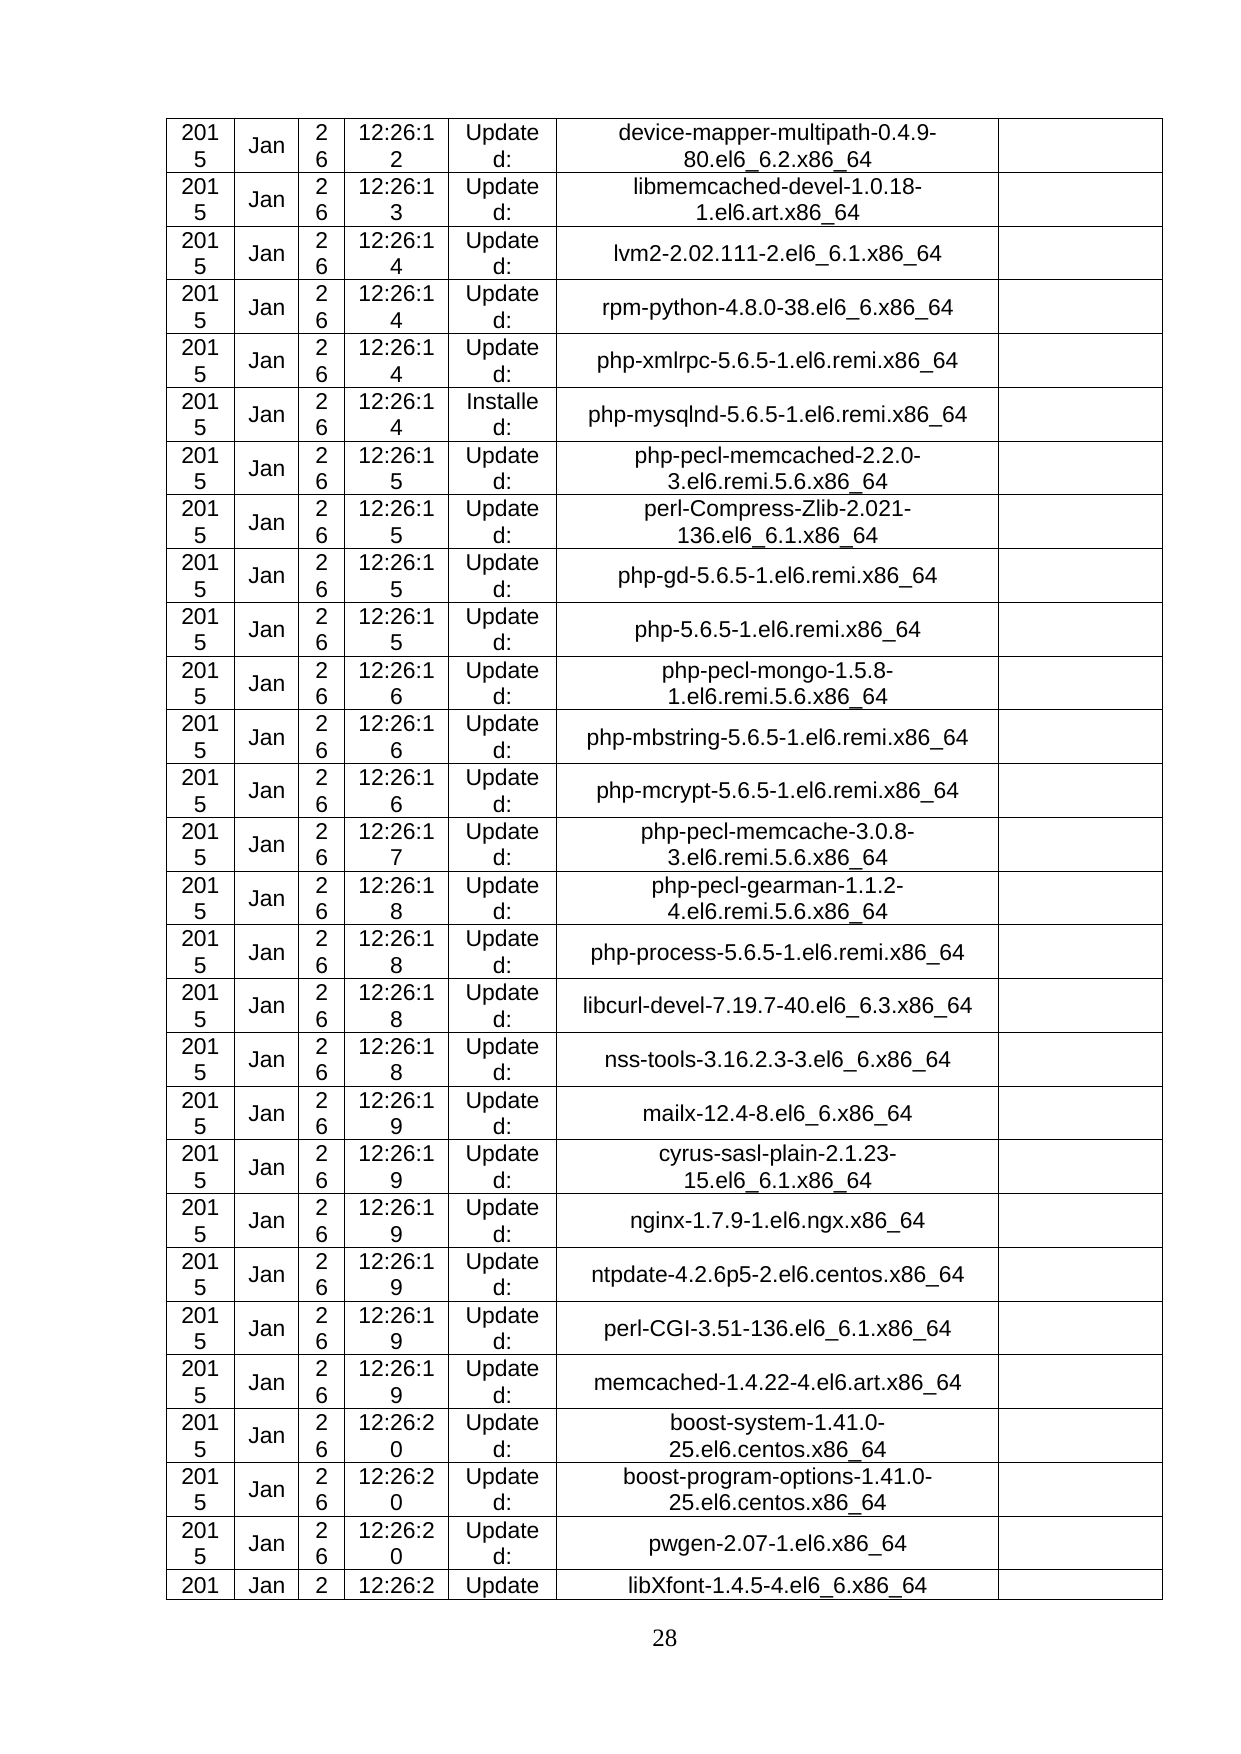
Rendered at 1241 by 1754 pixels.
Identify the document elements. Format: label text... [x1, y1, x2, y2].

table_cell 12:26:16 [345, 710, 448, 763]
table_cell [999, 1302, 1162, 1354]
table_cell [999, 119, 1162, 172]
table_cell 12:26:19 [345, 1302, 448, 1354]
table_cell 26 [299, 495, 344, 548]
table_cell php-process-5.6.5-1.el6.remi.x86_64 [557, 925, 998, 978]
table_cell [999, 1409, 1162, 1462]
table_cell 26 [299, 1517, 344, 1569]
table_cell 2015 [167, 1570, 234, 1599]
table_cell 2015 [167, 334, 234, 387]
table_cell 2015 [167, 603, 234, 656]
table_cell Jan [235, 603, 298, 656]
table_cell Updated: [449, 1409, 556, 1462]
table_cell nss-tools-3.16.2.3-3.el6_6.x86_64 [557, 1033, 998, 1086]
table_cell perl-CGI-3.51-136.el6_6.1.x86_64 [557, 1302, 998, 1354]
table_cell Jan [235, 818, 298, 871]
table_cell 2015 [167, 979, 234, 1032]
table_cell 2015 [167, 1355, 234, 1408]
table_cell Jan [235, 1140, 298, 1193]
table_cell [999, 657, 1162, 709]
table_cell 26 [299, 442, 344, 494]
table_cell 26 [299, 173, 344, 226]
table_cell 26 [299, 657, 344, 709]
table_cell Updated: [449, 603, 556, 656]
table_cell 2015 [167, 710, 234, 763]
table_cell 12:26:14 [345, 280, 448, 333]
table_cell [999, 388, 1162, 441]
table_cell 26 [299, 119, 344, 172]
table_cell Jan [235, 1302, 298, 1354]
table_cell [999, 818, 1162, 871]
table_cell Updated: [449, 1463, 556, 1516]
table_cell php-mcrypt-5.6.5-1.el6.remi.x86_64 [557, 764, 998, 817]
table_cell 12:26:15 [345, 549, 448, 602]
table_cell 2015 [167, 495, 234, 548]
table_cell Jan [235, 764, 298, 817]
table_cell 26 [299, 710, 344, 763]
table_cell Updated: [449, 1033, 556, 1086]
table_cell 2015 [167, 872, 234, 924]
table_cell [999, 280, 1162, 333]
table_cell Updated: [449, 764, 556, 817]
table_cell Updated: [449, 442, 556, 494]
table_cell Jan [235, 442, 298, 494]
table_cell [999, 1140, 1162, 1193]
table_cell 12:26:18 [345, 925, 448, 978]
table_cell [999, 1570, 1162, 1599]
table_cell php-xmlrpc-5.6.5-1.el6.remi.x86_64 [557, 334, 998, 387]
table_cell Jan [235, 1463, 298, 1516]
table_cell 12:26:19 [345, 1087, 448, 1139]
table_cell 2015 [167, 925, 234, 978]
table_cell Jan [235, 280, 298, 333]
table_cell 2015 [167, 1194, 234, 1247]
table_cell php-pecl-memcached-2.2.0-3.el6.remi.5.6.x86_64 [557, 442, 998, 494]
table_cell Updated: [449, 1302, 556, 1354]
table_cell Jan [235, 710, 298, 763]
table_cell Updated: [449, 872, 556, 924]
table_cell cyrus-sasl-plain-2.1.23-15.el6_6.1.x86_64 [557, 1140, 998, 1193]
table_cell Jan [235, 979, 298, 1032]
table_cell 26 [299, 1570, 344, 1599]
table_cell php-pecl-gearman-1.1.2-4.el6.remi.5.6.x86_64 [557, 872, 998, 924]
table_cell 12:26:20 [345, 1570, 448, 1599]
table_cell [999, 1517, 1162, 1569]
table_cell php-5.6.5-1.el6.remi.x86_64 [557, 603, 998, 656]
table_cell 2015 [167, 280, 234, 333]
table_cell mailx-12.4-8.el6_6.x86_64 [557, 1087, 998, 1139]
table_cell 12:26:14 [345, 388, 448, 441]
table_cell 2015 [167, 1140, 234, 1193]
table_cell Jan [235, 872, 298, 924]
table_cell 2015 [167, 1248, 234, 1301]
table_cell Updated: [449, 818, 556, 871]
table_cell 26 [299, 1355, 344, 1408]
table_cell 12:26:17 [345, 818, 448, 871]
table_cell [999, 872, 1162, 924]
table_cell 2015 [167, 549, 234, 602]
table_cell Jan [235, 1409, 298, 1462]
table_cell Updated: [449, 1570, 556, 1599]
table_cell boost-program-options-1.41.0-25.el6.centos.x86_64 [557, 1463, 998, 1516]
table_cell Updated: [449, 334, 556, 387]
table_cell php-pecl-mongo-1.5.8-1.el6.remi.5.6.x86_64 [557, 657, 998, 709]
table_cell 26 [299, 818, 344, 871]
table_cell 26 [299, 334, 344, 387]
table_cell 12:26:12 [345, 119, 448, 172]
table_cell Updated: [449, 657, 556, 709]
table_cell 26 [299, 388, 344, 441]
table_cell php-mbstring-5.6.5-1.el6.remi.x86_64 [557, 710, 998, 763]
table_cell 2015 [167, 818, 234, 871]
table_cell 2015 [167, 119, 234, 172]
table_cell Updated: [449, 227, 556, 279]
table_cell pwgen-2.07-1.el6.x86_64 [557, 1517, 998, 1569]
table_cell Updated: [449, 1194, 556, 1247]
table_cell 2015 [167, 388, 234, 441]
table_cell Updated: [449, 1248, 556, 1301]
table_cell 2015 [167, 1033, 234, 1086]
table_cell [999, 549, 1162, 602]
table_cell 12:26:16 [345, 657, 448, 709]
table_cell 26 [299, 979, 344, 1032]
table_cell lvm2-2.02.111-2.el6_6.1.x86_64 [557, 227, 998, 279]
table_cell 26 [299, 1033, 344, 1086]
table_cell 2015 [167, 173, 234, 226]
table_cell 2015 [167, 227, 234, 279]
table_cell [999, 334, 1162, 387]
table_cell 26 [299, 280, 344, 333]
table_cell [999, 495, 1162, 548]
table_cell [999, 1087, 1162, 1139]
table_cell 12:26:13 [345, 173, 448, 226]
table_cell 12:26:14 [345, 227, 448, 279]
table_cell device-mapper-multipath-0.4.9-80.el6_6.2.x86_64 [557, 119, 998, 172]
table_cell memcached-1.4.22-4.el6.art.x86_64 [557, 1355, 998, 1408]
table_cell 26 [299, 1409, 344, 1462]
table_cell Updated: [449, 1087, 556, 1139]
table_cell 12:26:19 [345, 1140, 448, 1193]
table_cell Updated: [449, 1140, 556, 1193]
table_cell php-pecl-memcache-3.0.8-3.el6.remi.5.6.x86_64 [557, 818, 998, 871]
table_cell [999, 1463, 1162, 1516]
table_cell 12:26:20 [345, 1409, 448, 1462]
table_cell perl-Compress-Zlib-2.021-136.el6_6.1.x86_64 [557, 495, 998, 548]
table_cell Updated: [449, 925, 556, 978]
table_cell boost-system-1.41.0-25.el6.centos.x86_64 [557, 1409, 998, 1462]
table_cell Updated: [449, 979, 556, 1032]
table_cell 12:26:18 [345, 872, 448, 924]
table_cell Jan [235, 657, 298, 709]
table_cell rpm-python-4.8.0-38.el6_6.x86_64 [557, 280, 998, 333]
table_cell 26 [299, 1087, 344, 1139]
table_cell [999, 442, 1162, 494]
table_cell [999, 1194, 1162, 1247]
table_cell 12:26:20 [345, 1517, 448, 1569]
table_cell 12:26:15 [345, 442, 448, 494]
table_cell Jan [235, 334, 298, 387]
table_cell [999, 764, 1162, 817]
table_cell [999, 227, 1162, 279]
table_cell Jan [235, 388, 298, 441]
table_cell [557, 1570, 998, 1599]
table_cell libcurl-devel-7.19.7-40.el6_6.3.x86_64 [557, 979, 998, 1032]
table_cell Updated: [449, 280, 556, 333]
table_cell 12:26:19 [345, 1248, 448, 1301]
table_cell 26 [299, 925, 344, 978]
table_cell 26 [299, 1140, 344, 1193]
table_cell 26 [299, 227, 344, 279]
table_cell [999, 1355, 1162, 1408]
table_cell nginx-1.7.9-1.el6.ngx.x86_64 [557, 1194, 998, 1247]
table_cell 2015 [167, 1463, 234, 1516]
table_cell 26 [299, 1302, 344, 1354]
table_cell Updated: [449, 173, 556, 226]
table_cell Installed: [449, 388, 556, 441]
table_cell 26 [299, 764, 344, 817]
table_cell Jan [235, 495, 298, 548]
table_cell Jan [235, 925, 298, 978]
table_cell libmemcached-devel-1.0.18-1.el6.art.x86_64 [557, 173, 998, 226]
table_cell 2015 [167, 1409, 234, 1462]
table_cell [999, 173, 1162, 226]
table_cell php-mysqlnd-5.6.5-1.el6.remi.x86_64 [557, 388, 998, 441]
table_cell ntpdate-4.2.6p5-2.el6.centos.x86_64 [557, 1248, 998, 1301]
table_cell Jan [235, 1517, 298, 1569]
table_cell 2015 [167, 442, 234, 494]
table_cell Jan [235, 1570, 298, 1599]
table_cell Jan [235, 549, 298, 602]
table_cell 12:26:15 [345, 603, 448, 656]
table_cell 26 [299, 549, 344, 602]
table_cell Jan [235, 227, 298, 279]
table_cell 12:26:14 [345, 334, 448, 387]
table_cell 2015 [167, 1087, 234, 1139]
table_cell Updated: [449, 119, 556, 172]
table_cell Jan [235, 119, 298, 172]
table_cell 26 [299, 1194, 344, 1247]
table_cell 12:26:19 [345, 1194, 448, 1247]
table_cell Updated: [449, 549, 556, 602]
table_cell 2015 [167, 764, 234, 817]
table_cell php-gd-5.6.5-1.el6.remi.x86_64 [557, 549, 998, 602]
table_cell [999, 1248, 1162, 1301]
table_cell Jan [235, 1248, 298, 1301]
table_cell 26 [299, 1463, 344, 1516]
table_cell 2015 [167, 657, 234, 709]
table_cell 12:26:15 [345, 495, 448, 548]
table_cell 12:26:16 [345, 764, 448, 817]
table_cell 12:26:18 [345, 1033, 448, 1086]
table_cell [999, 925, 1162, 978]
table_cell Updated: [449, 495, 556, 548]
table_cell 12:26:19 [345, 1355, 448, 1408]
table_cell Updated: [449, 1517, 556, 1569]
table_cell Jan [235, 173, 298, 226]
table_cell Jan [235, 1087, 298, 1139]
table_cell Updated: [449, 1355, 556, 1408]
table_cell Jan [235, 1355, 298, 1408]
table_cell 2015 [167, 1517, 234, 1569]
table_cell Jan [235, 1033, 298, 1086]
table_cell Jan [235, 1194, 298, 1247]
table_cell [999, 710, 1162, 763]
table_cell [999, 1033, 1162, 1086]
table_cell 26 [299, 1248, 344, 1301]
table_cell 26 [299, 872, 344, 924]
table_cell 12:26:20 [345, 1463, 448, 1516]
table_cell [999, 979, 1162, 1032]
table_cell [999, 603, 1162, 656]
table_cell Updated: [449, 710, 556, 763]
table_cell 2015 [167, 1302, 234, 1354]
table_cell 12:26:18 [345, 979, 448, 1032]
table_cell 26 [299, 603, 344, 656]
